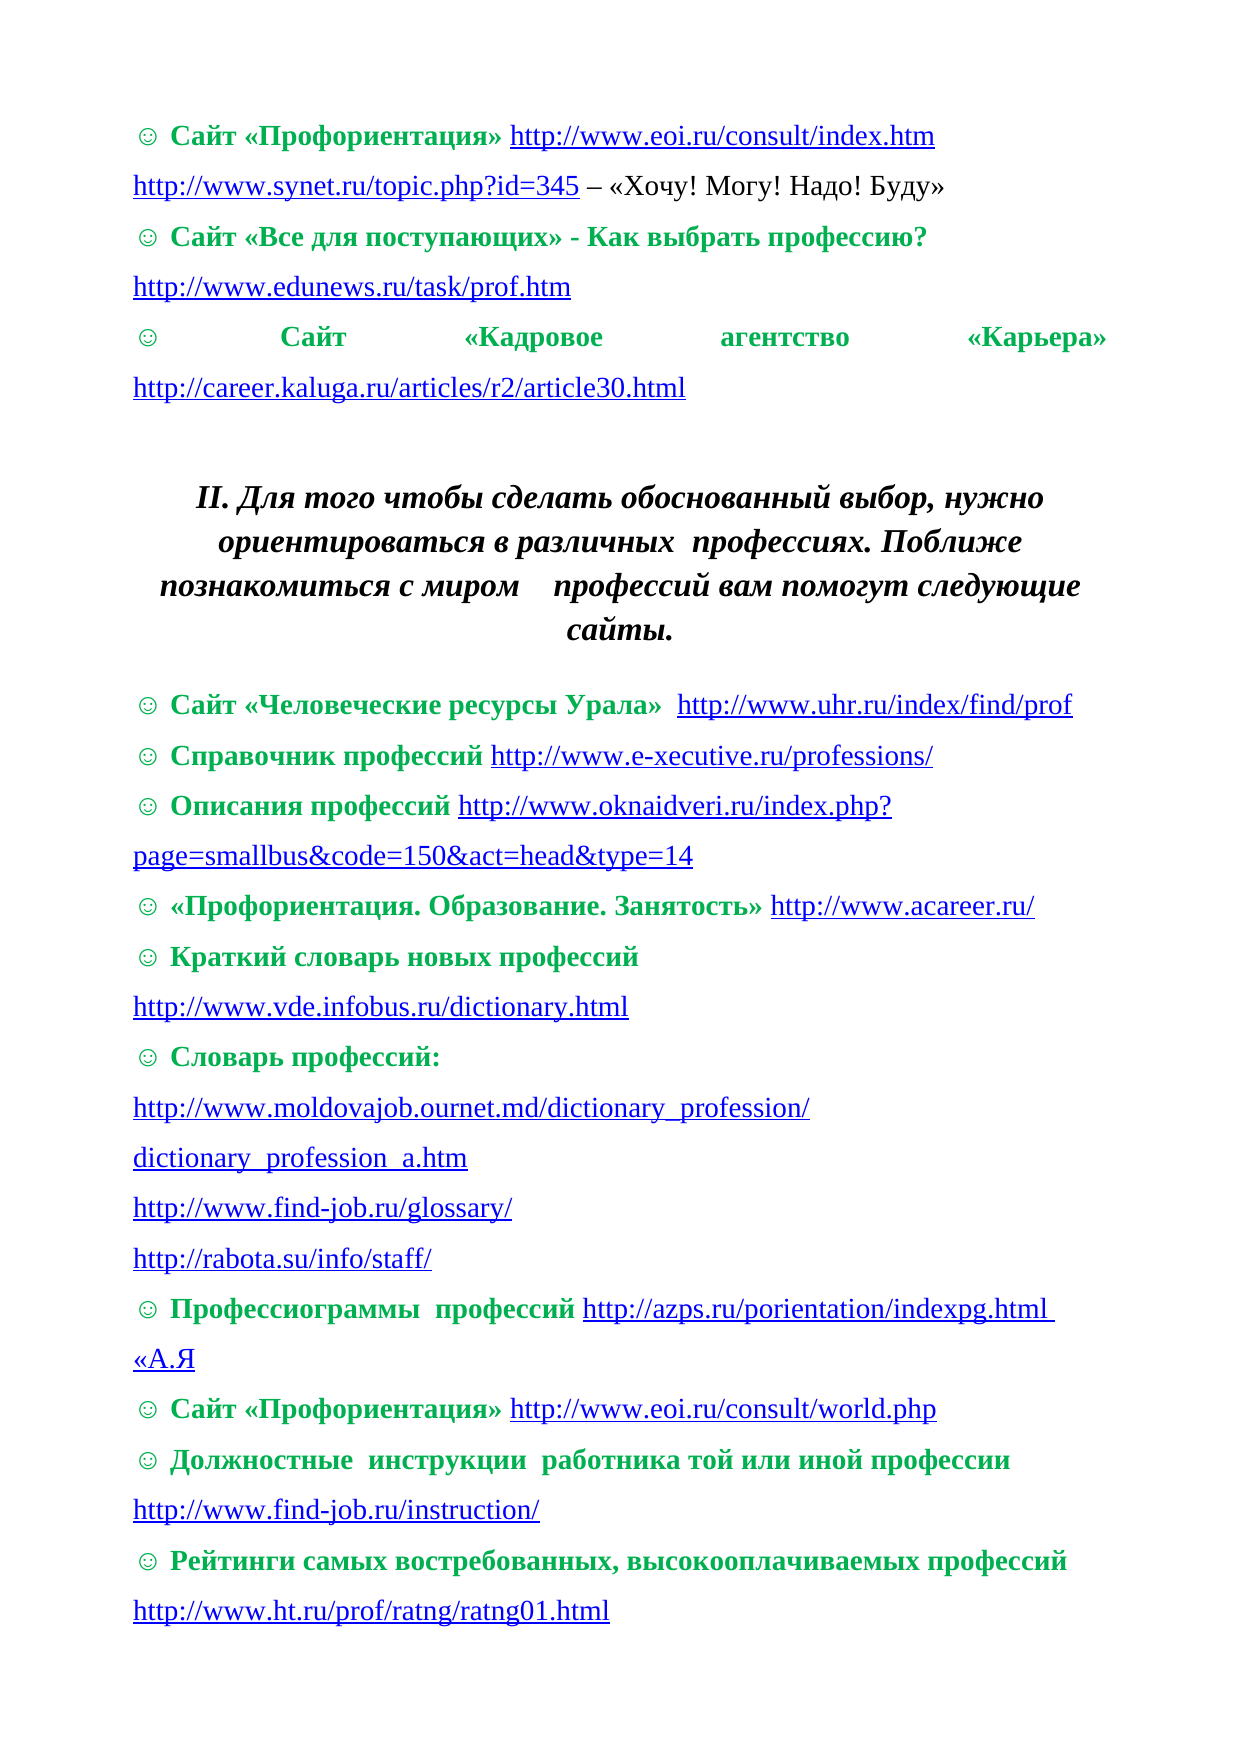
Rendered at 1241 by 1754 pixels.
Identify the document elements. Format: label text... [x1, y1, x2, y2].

text ☺ Должностные инструкции работника той или иной профессии [133, 1442, 1107, 1476]
text ☺ Описания профессий http://www.oknaidveri.ru/index.php?page=smallbus&code=150&act=head&type=14 [133, 788, 1107, 872]
text ☺ Сайт «Человеческие ресурсы Урала» http://www.uhr.ru/index/find/prof [133, 687, 1107, 721]
text http://www.find-job.ru/glossary/ [133, 1190, 1107, 1224]
text http://www.find-job.ru/instruction/ [133, 1492, 1107, 1526]
text ☺ Краткий словарь новых профессий http://www.vde.infobus.ru/dictionary.html [133, 939, 1107, 1023]
text ☺ Сайт «Все для поступающих» - Как выбрать профессию? http://www.edunews.ru/task/prof.htm [133, 219, 1107, 303]
text ☺ Сайт «Кадровое агентство «Карьера» http://career.kaluga.ru/articles/r2/article30.html [133, 319, 1107, 403]
text http://www.moldovajob.ournet.md/dictionary_profession/dictionary_profession_a.htm [133, 1090, 1107, 1174]
text II. Для того чтобы сделать обоснованный выбор, нужно ориентироваться в различных профессиях. Поближе познакомиться с миром профессий вам помогут следующие сайты. [133, 477, 1107, 648]
text ☺ Сайт «Профориентация» http://www.eoi.ru/consult/index.htm http://www.synet.ru/topic.php?id=345 – «Хочу! Могу! Надо! Буду» [133, 118, 1107, 202]
text ☺ Словарь профессий: [133, 1039, 1107, 1073]
text ☺ Сайт «Профориентация» http://www.eoi.ru/consult/world.php [133, 1392, 1107, 1425]
text ☺ «Профориентация. Образование. Занятость» http://www.acareer.ru/ [133, 888, 1107, 922]
text http://rabota.su/info/staff/ [133, 1241, 1107, 1274]
text ☺ Справочник профессий http://www.e-xecutive.ru/professions/ [133, 738, 1107, 771]
text ☺ Рейтинги самых востребованных, высокооплачиваемых профессий [133, 1543, 1107, 1576]
text http://www.ht.ru/prof/ratng/ratng01.html [133, 1593, 1107, 1626]
text ☺ Профессиограммы профессий http://azps.ru/porientation/indexpg.html «А.Я [133, 1291, 1107, 1375]
